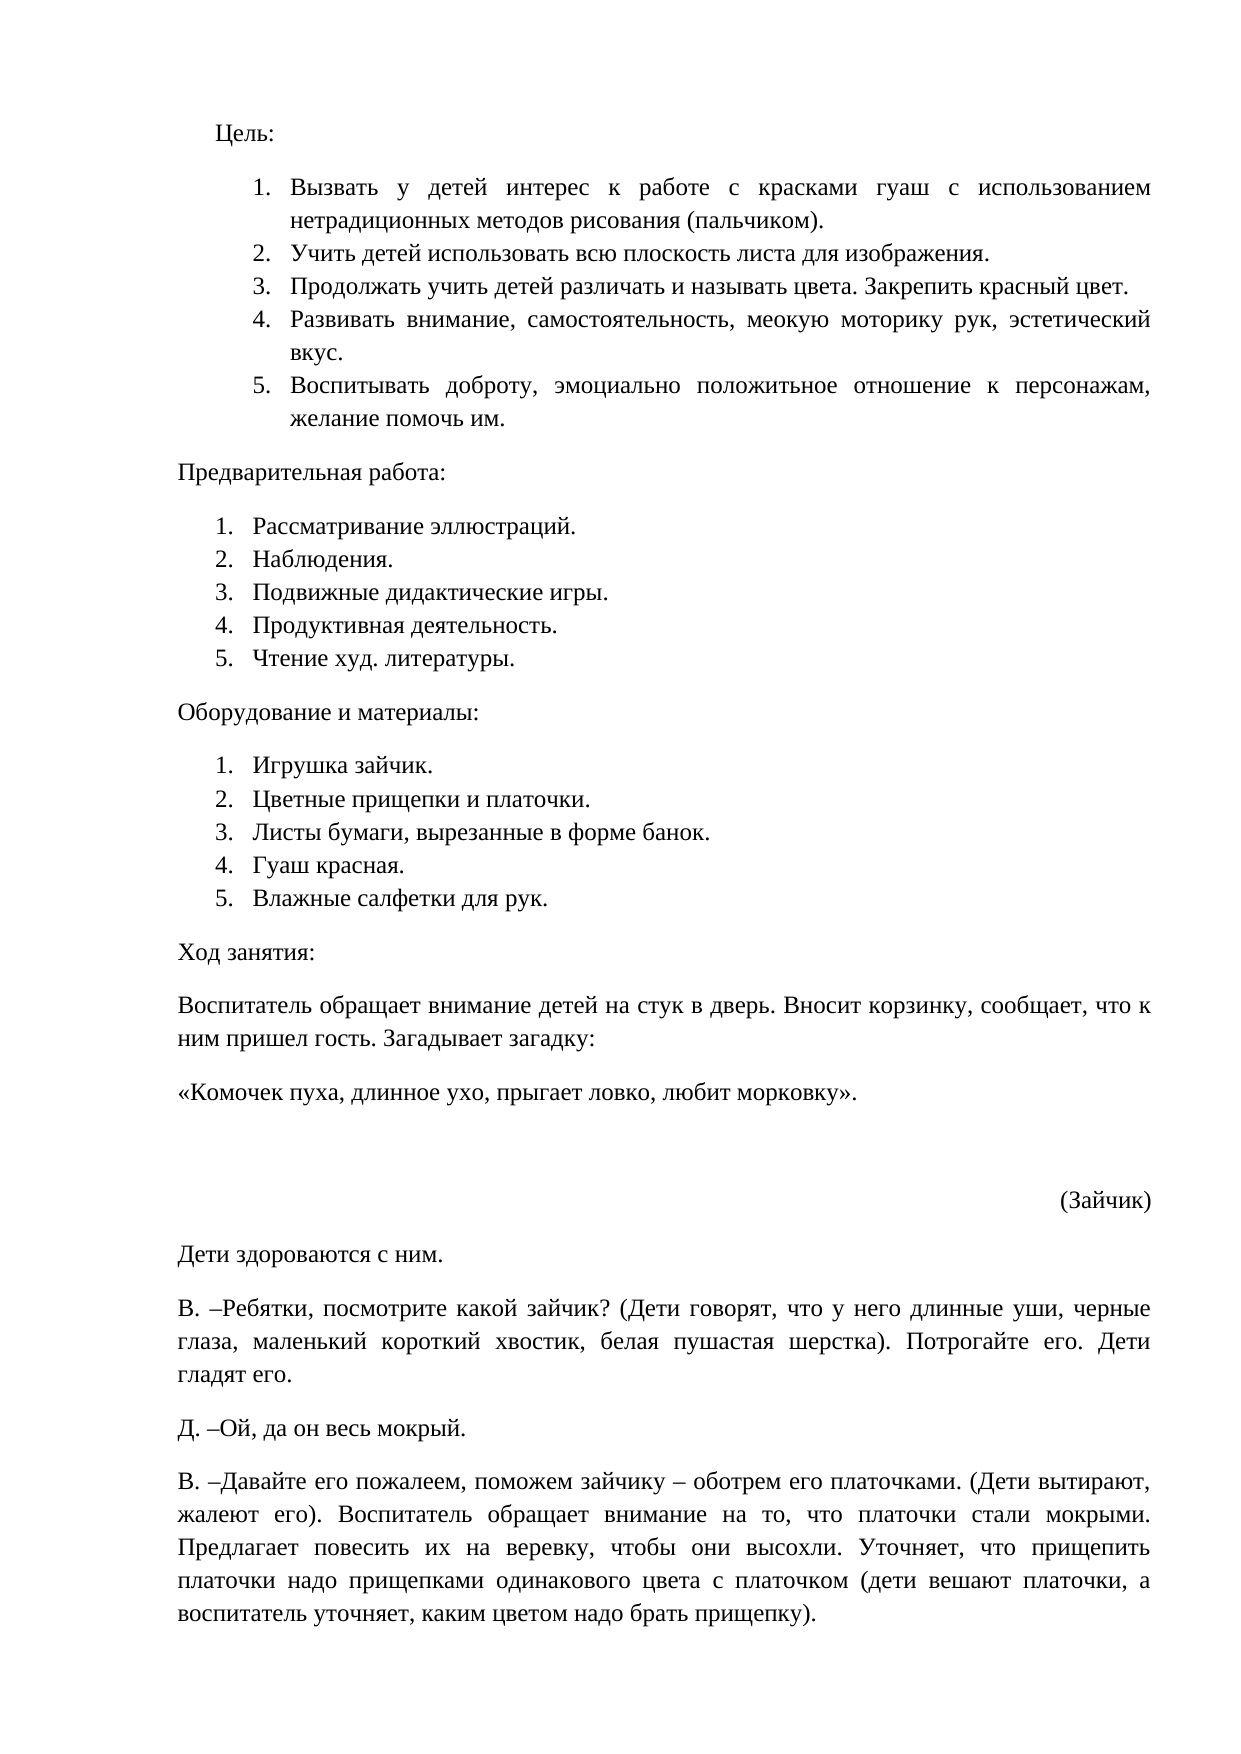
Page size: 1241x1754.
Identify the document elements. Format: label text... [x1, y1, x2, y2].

text Предварительная работа: [177, 457, 1152, 486]
list Учить детей использовать всю плоскость листа для изображения. [252, 238, 1152, 267]
text В. –Ребятки, посмотрите какой зайчик? (Дети говорят, что у него длинные уши, черные глаза, маленький короткий хвостик, белая пушастая шерстка). Потрогайте его. Дети гладят его. [177, 1293, 1152, 1387]
list Рассматривание эллюстраций. [215, 511, 1152, 539]
list Продолжать учить детей различать и называть цвета. Закрепить красный цвет. [252, 271, 1152, 300]
text Оборудование и материалы: [177, 697, 1152, 726]
list Листы бумаги, вырезанные в форме банок. [215, 817, 1152, 845]
text Дети здороваются с ним. [177, 1239, 1152, 1268]
text (Зайчик) [177, 1185, 1152, 1214]
list Подвижные дидактические игры. [215, 577, 1152, 606]
text Цель: [215, 118, 1152, 147]
list Вызвать у детей интерес к работе с красками гуаш с использованием нетрадиционных методов рисования (пальчиком). [252, 172, 1152, 234]
text «Комочек пуха, длинное ухо, прыгает ловко, любит морковку». [177, 1077, 1152, 1106]
list Цветные прищепки и платочки. [215, 784, 1152, 812]
list Воспитывать доброту, эмоциально положитьное отношение к персонажам, желание помочь им. [252, 370, 1152, 432]
text Воспитатель обращает внимание детей на стук в дверь. Вносит корзинку, сообщает, что к ним пришел гость. Загадывает загадку: [177, 990, 1152, 1052]
text Д. –Ой, да он весь мокрый. [177, 1413, 1152, 1441]
text В. –Давайте его пожалеем, поможем зайчику – оботрем его платочками. (Дети вытирают, жалеют его). Воспитатель обращает внимание на то, что платочки стали мокрыми. Предлагает повесить их на веревку, чтобы они высохли. Уточняет, что прищепить платочки надо прищепками одинакового цвета с платочком (дети вешают платочки, а воспитатель уточняет, каким цветом надо брать прищепку). [177, 1466, 1152, 1627]
list Чтение худ. литературы. [215, 643, 1152, 672]
list Влажные салфетки для рук. [215, 883, 1152, 911]
list Гуаш красная. [215, 850, 1152, 878]
list Наблюдения. [215, 544, 1152, 573]
list Игрушка зайчик. [215, 751, 1152, 779]
list Продуктивная деятельность. [215, 610, 1152, 639]
text Ход занятия: [177, 937, 1152, 965]
list Развивать внимание, самостоятельность, меокую моторику рук, эстетический вкус. [252, 304, 1152, 366]
